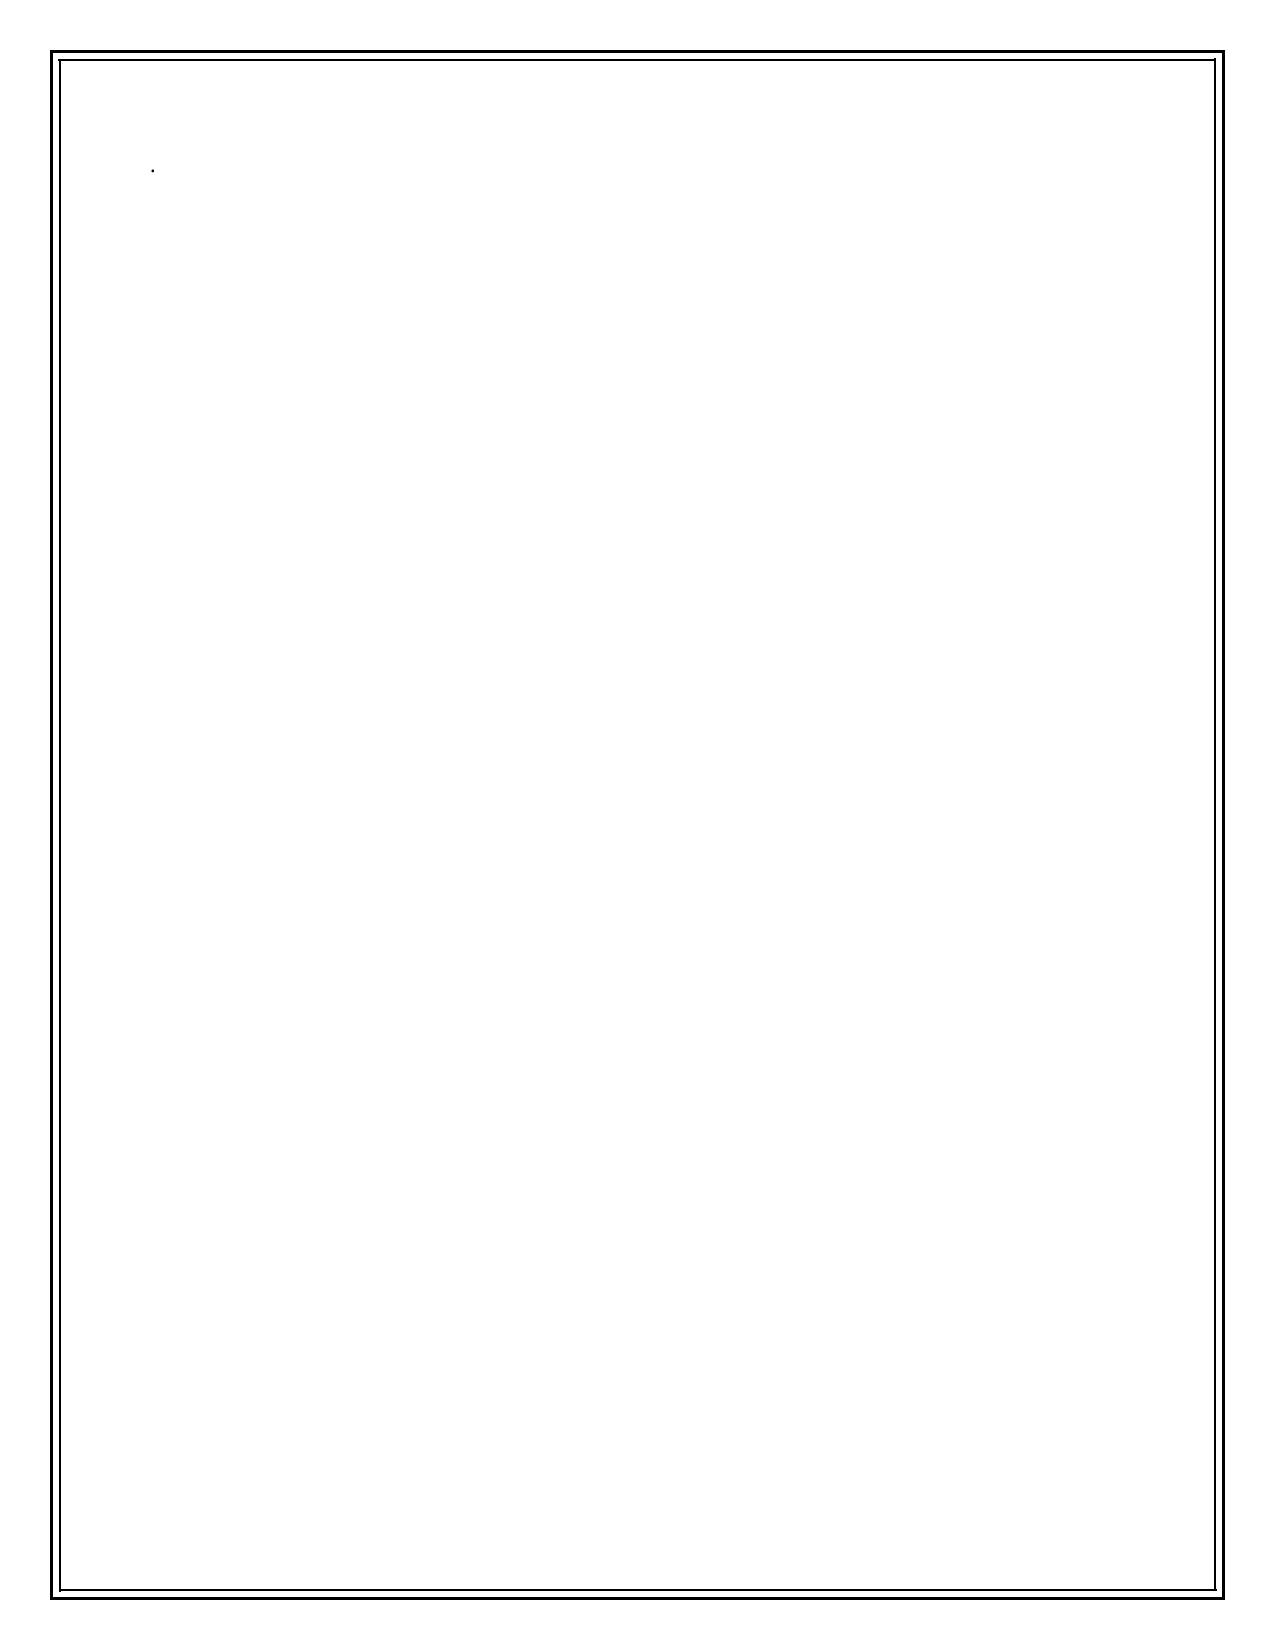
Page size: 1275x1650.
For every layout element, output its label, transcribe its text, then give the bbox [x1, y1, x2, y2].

text . [150, 150, 1125, 178]
